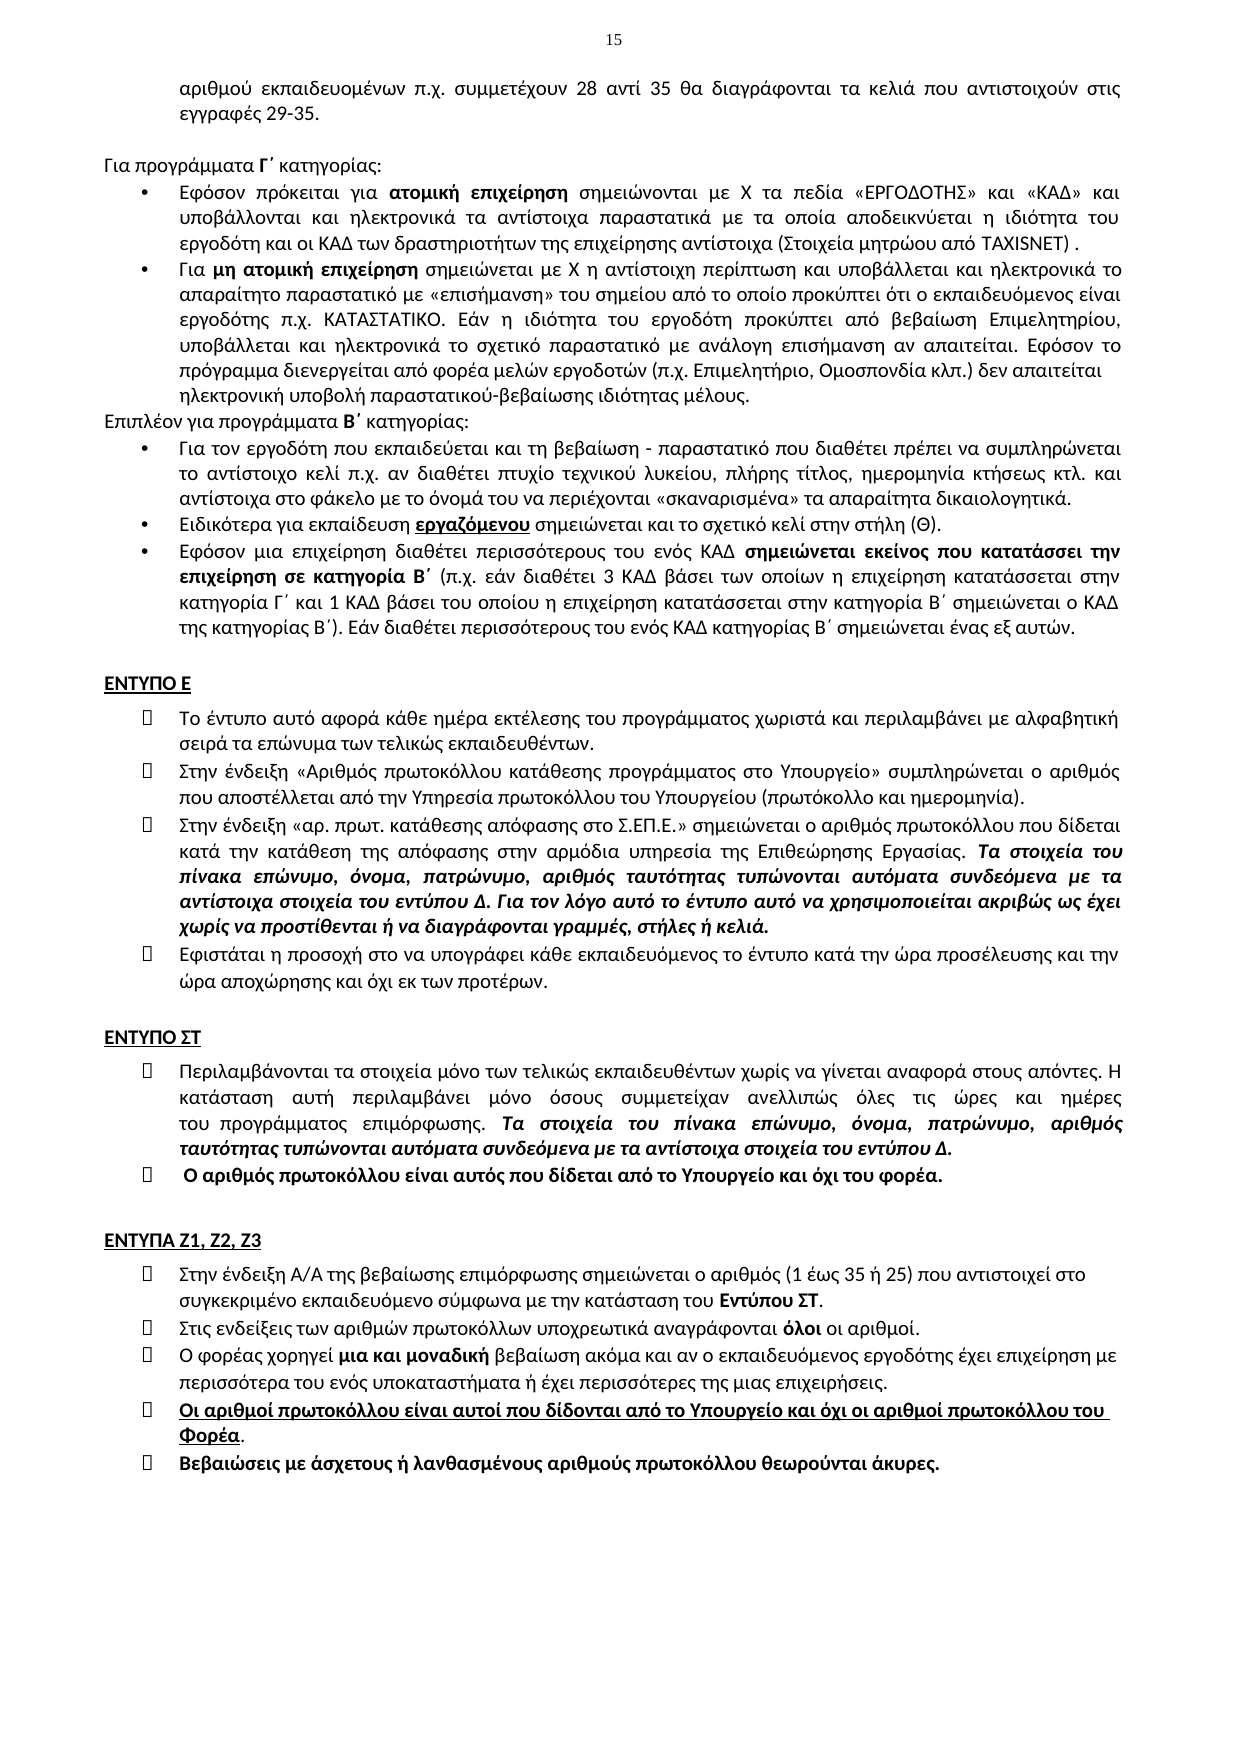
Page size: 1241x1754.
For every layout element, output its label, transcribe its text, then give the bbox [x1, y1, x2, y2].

list Στις ενδείξεις των αριθμών πρωτοκόλλων υποχρεωτικά αναγράφονται όλοι οι αριθμοί. [141, 1313, 1123, 1341]
list Ο αριθμός πρωτοκόλλου είναι αυτός που δίδεται από το Υπουργείο και όχι του φορέα. [141, 1161, 1123, 1189]
list Το έντυπο αυτό αφορά κάθε ημέρα εκτέλεσης του προγράμματος χωριστά και περιλαμβάνει με αλφαβητική σειρά τα επώνυμα των τελικώς εκπαιδευθέντων. [141, 702, 1121, 756]
list Οι αριθμοί πρωτοκόλλου είναι αυτοί που δίδονται από το Υπουργείο και όχι οι αριθμοί πρωτοκόλλου του Φορέα. [141, 1394, 1123, 1448]
text Επιπλέον για προγράμματα Β΄ κατηγορίας: [104, 408, 1123, 433]
text Για προγράμματα Γ΄ κατηγορίας: [104, 152, 1123, 178]
list Στην ένδειξη Α/Α της βεβαίωσης επιμόρφωσης σημειώνεται ο αριθμός (1 έως 35 ή 25) που αντιστοιχεί στο συγκεκριμένο εκπαιδευόμενο σύμφωνα με την κατάσταση του Εντύπου ΣΤ. [141, 1259, 1121, 1313]
list Ο φορέας χορηγεί μια και μοναδική βεβαίωση ακόμα και αν ο εκπαιδευόμενος εργοδότης έχει επιχείρηση με περισσότερα του ενός υποκαταστήματα ή έχει περισσότερες της μιας επιχειρήσεις. [141, 1341, 1123, 1394]
text ΕΝΤΥΠΟ Ε [104, 671, 1123, 696]
text ΕΝΤΥΠΟ ΣΤ [104, 1024, 1123, 1049]
list Για τον εργοδότη που εκπαιδεύεται και τη βεβαίωση - παραστατικό που διαθέτει πρέπει να συμπληρώνεται το αντίστοιχο κελί π.χ. αν διαθέτει πτυχίο τεχνικού λυκείου, πλήρης τίτλος, ημερομηνία κτήσεως κτλ. και αντίστοιχα στο φάκελο με το όνομά του να περιέχονται «σκαναρισμένα» τα απαραίτητα δικαιολογητικά. [141, 435, 1123, 511]
list Εφόσον μια επιχείρηση διαθέτει περισσότερους του ενός ΚΑΔ σημειώνεται εκείνος που κατατάσσει την επιχείρηση σε κατηγορία Β΄ (π.χ. εάν διαθέτει 3 ΚΑΔ βάσει των οποίων η επιχείρηση κατατάσσεται στην κατηγορία Γ΄ και 1 ΚΑΔ βάσει του οποίου η επιχείρηση κατατάσσεται στην κατηγορία Β΄ σημειώνεται ο ΚΑΔ της κατηγορίας Β΄). Εάν διαθέτει περισσότερους του ενός ΚΑΔ κατηγορίας Β΄ σημειώνεται ένας εξ αυτών. [141, 538, 1121, 640]
list Περιλαμβάνονται τα στοιχεία μόνο των τελικώς εκπαιδευθέντων χωρίς να γίνεται αναφορά στους απόντες. Η κατάσταση αυτή περιλαμβάνει μόνο όσους συμμετείχαν ανελλιπώς όλες τις ώρες και ημέρες τουπρογράμματος επιμόρφωσης. Τα στοιχεία του πίνακα επώνυμο, όνομα, πατρώνυμο, αριθμός ταυτότητας τυπώνονται αυτόματα συνδεόμενα με τα αντίστοιχα στοιχεία του εντύπου Δ. [141, 1056, 1123, 1161]
text ΕΝΤΥΠΑ Ζ1, Ζ2, Ζ3 [104, 1227, 1123, 1252]
list Εφιστάται η προσοχή στο να υπογράφει κάθε εκπαιδευόμενος το έντυπο κατά την ώρα προσέλευσης και την ώρα αποχώρησης και όχι εκ των προτέρων. [141, 939, 1121, 993]
list Βεβαιώσεις με άσχετους ή λανθασμένους αριθμούς πρωτοκόλλου θεωρούνται άκυρες. [141, 1448, 1123, 1476]
list Ειδικότερα για εκπαίδευση εργαζόμενου σημειώνεται και το σχετικό κελί στην στήλη (Θ). [141, 511, 1123, 537]
list Στην ένδειξη «αρ. πρωτ. κατάθεσης απόφασης στο Σ.ΕΠ.Ε.» σημειώνεται ο αριθμός πρωτοκόλλου που δίδεται κατά την κατάθεση της απόφασης στην αρμόδια υπηρεσία της Επιθεώρησης Εργασίας. Τα στοιχεία του πίνακα επώνυμο, όνομα, πατρώνυμο, αριθμός ταυτότητας τυπώνονται αυτόματα συνδεόμενα με τα αντίστοιχα στοιχεία του εντύπου Δ. Για τον λόγο αυτό το έντυπο αυτό να χρησιμοποιείται ακριβώς ως έχει χωρίς να προστίθενται ή να διαγράφονται γραμμές, στήλες ή κελιά. [141, 810, 1123, 939]
list Εφόσον πρόκειται για ατομική επιχείρηση σημειώνονται με Χ τα πεδία «ΕΡΓΟΔΟΤΗΣ» και «ΚΑΔ» και υποβάλλονται και ηλεκτρονικά τα αντίστοιχα παραστατικά με τα οποία αποδεικνύεται η ιδιότητα του εργοδότη και οι ΚΑΔ των δραστηριοτήτων της επιχείρησης αντίστοιχα (Στοιχεία μητρώου από TAXISNET) . [141, 179, 1121, 255]
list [141, 75, 1123, 126]
text ηλεκτρονική υποβολή παραστατικού-βεβαίωσης ιδιότητας μέλους. [179, 383, 1123, 408]
list Στην ένδειξη «Αριθμός πρωτοκόλλου κατάθεσης προγράμματος στο Υπουργείο» συμπληρώνεται ο αριθμός που αποστέλλεται από την Υπηρεσία πρωτοκόλλου του Υπουργείου (πρωτόκολλο και ημερομηνία). [141, 756, 1121, 810]
list Για μη ατομική επιχείρηση σημειώνεται με Χ η αντίστοιχη περίπτωση και υποβάλλεται και ηλεκτρονικά το απαραίτητο παραστατικό με «επισήμανση» του σημείου από το οποίο προκύπτει ότι ο εκπαιδευόμενος είναι εργοδότης π.χ. ΚΑΤΑΣΤΑΤΙΚΟ. Εάν η ιδιότητα του εργοδότη προκύπτει από βεβαίωση Επιμελητηρίου, υποβάλλεται και ηλεκτρονικά το σχετικό παραστατικό με ανάλογη επισήμανση αν απαιτείται. Εφόσον το πρόγραμμα διενεργείται από φορέα μελών εργοδοτών (π.χ. Επιμελητήριο, Ομοσπονδία κλπ.) δεν απαιτείται [141, 256, 1123, 383]
